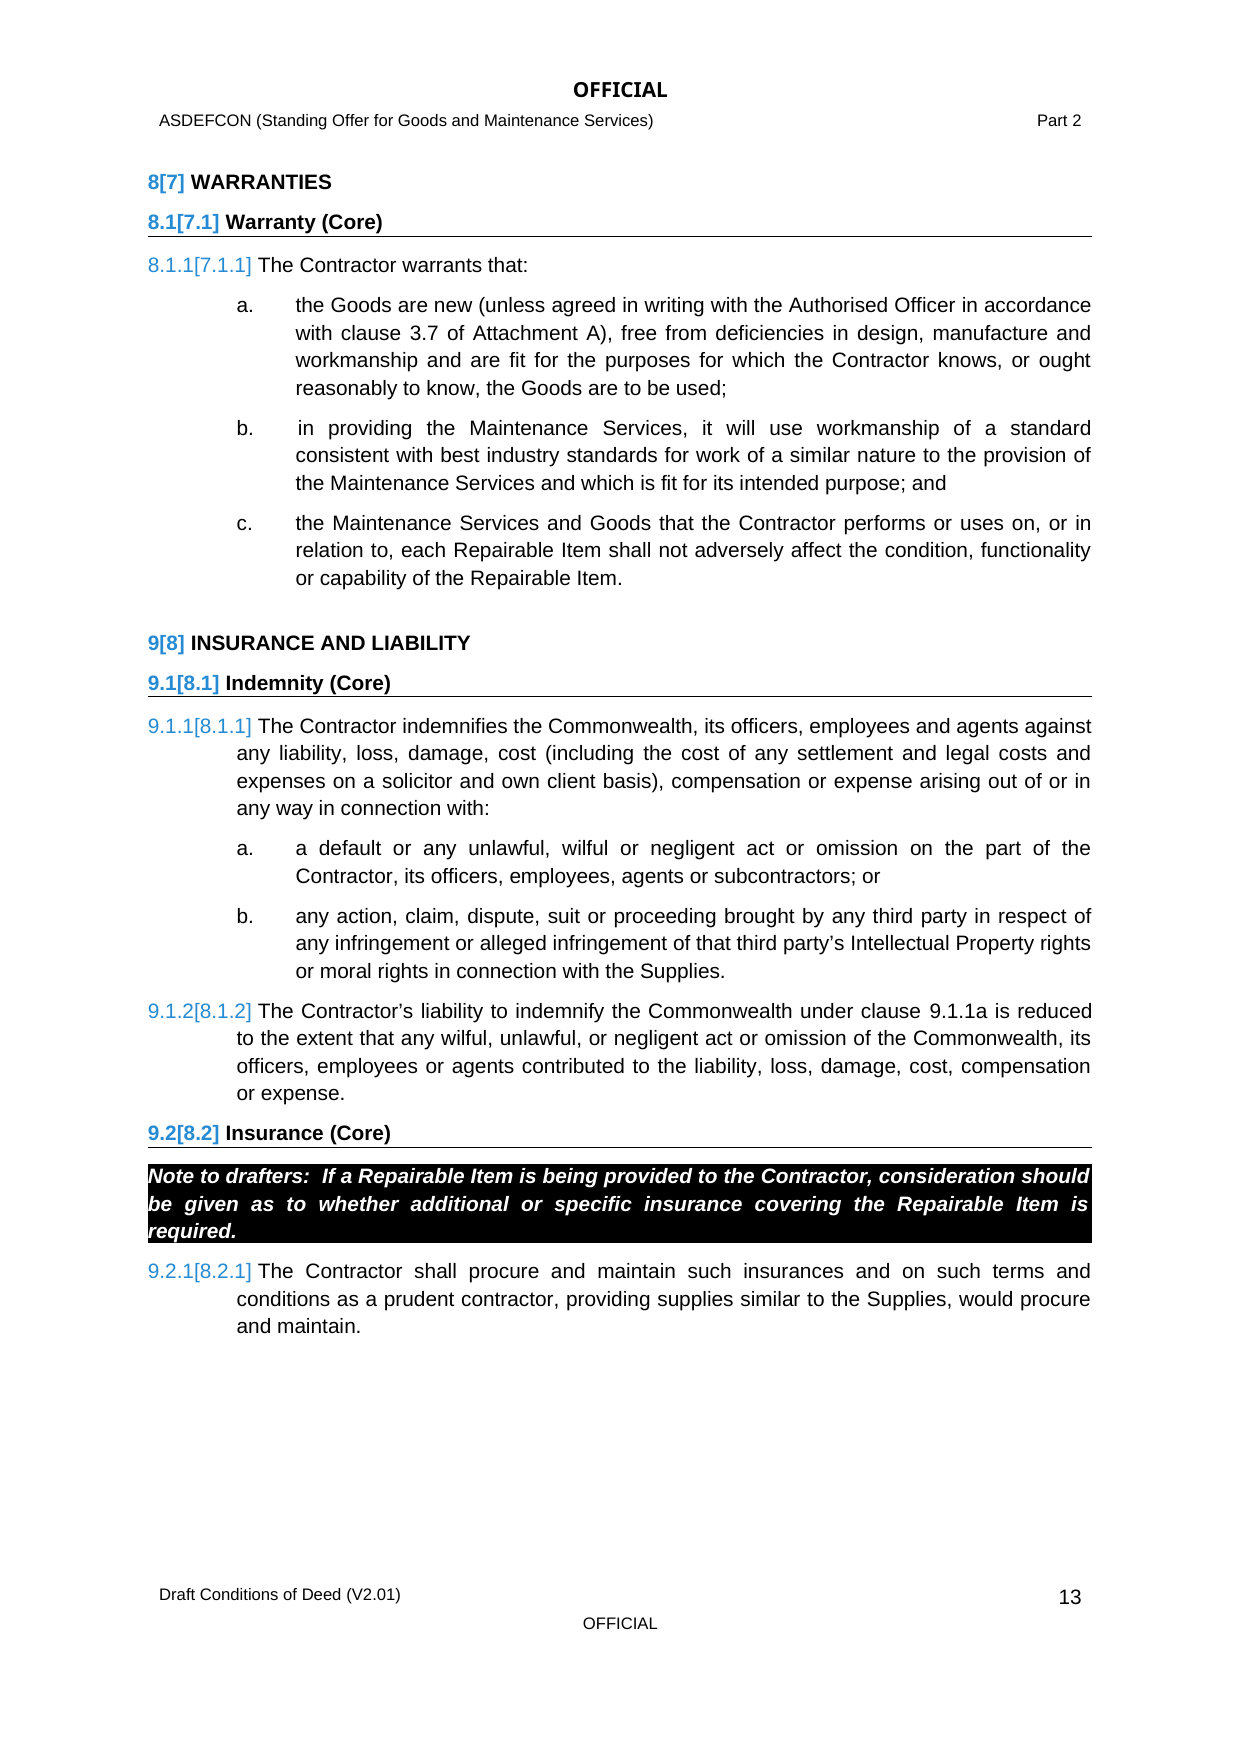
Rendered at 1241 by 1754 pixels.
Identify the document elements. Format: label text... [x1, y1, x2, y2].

text Note to drafters: If a Repairable Item is being provided to the Contractor, consideration should be given as to whether additional or specific insurance covering the Repairable Item is required. [148, 1164, 1092, 1243]
text The Contractor warrants that: [148, 253, 1092, 277]
text in providing the Maintenance Services, it will use workmanship of a standard consistent with best industry standards for work of a similar nature to the provision of the Maintenance Services and which is fit for its intended purpose; and [236, 415, 1092, 494]
text INSURANCE AND LIABILITY [148, 630, 1092, 654]
text the Maintenance Services and Goods that the Contractor performs or uses on, or in relation to, each Repairable Item shall not adversely affect the condition, functionality or capability of the Repairable Item. [236, 510, 1092, 589]
text Warranty (Core) [148, 210, 1092, 236]
text WARRANTIES [148, 170, 1092, 194]
text Indemnity (Core) [148, 670, 1092, 696]
text the Goods are new (unless agreed in writing with the Authorised Officer in accordance with clause 3.7 of Attachment A), free from deficiencies in design, manufacture and workmanship and are fit for the purposes for which the Contractor knows, or ought reasonably to know, the Goods are to be used; [236, 293, 1092, 399]
text Insurance (Core) [148, 1121, 1092, 1147]
text a default or any unlawful, wilful or negligent act or omission on the part of the Contractor, its officers, employees, agents or subcontractors; or [236, 836, 1092, 887]
text The Contractor indemnifies the Commonwealth, its officers, employees and agents against any liability, loss, damage, cost (including the cost of any settlement and legal costs and expenses on a solicitor and own client basis), compensation or expense arising out of or in any way in connection with: [148, 713, 1092, 820]
text any action, claim, dispute, suit or proceeding brought by any third party in respect of any infringement or alleged infringement of that third party’s Intellectual Property rights or moral rights in connection with the Supplies. [236, 903, 1092, 982]
text The Contractor’s liability to indemnify the Commonwealth under clause 9.1.1a is reduced to the extent that any wilful, unlawful, or negligent act or omission of the Commonwealth, its officers, employees or agents contributed to the liability, loss, damage, cost, compensation or expense. [148, 998, 1092, 1105]
text The Contractor shall procure and maintain such insurances and on such terms and conditions as a prudent contractor, providing supplies similar to the Supplies, would procure and maintain. [148, 1259, 1092, 1338]
